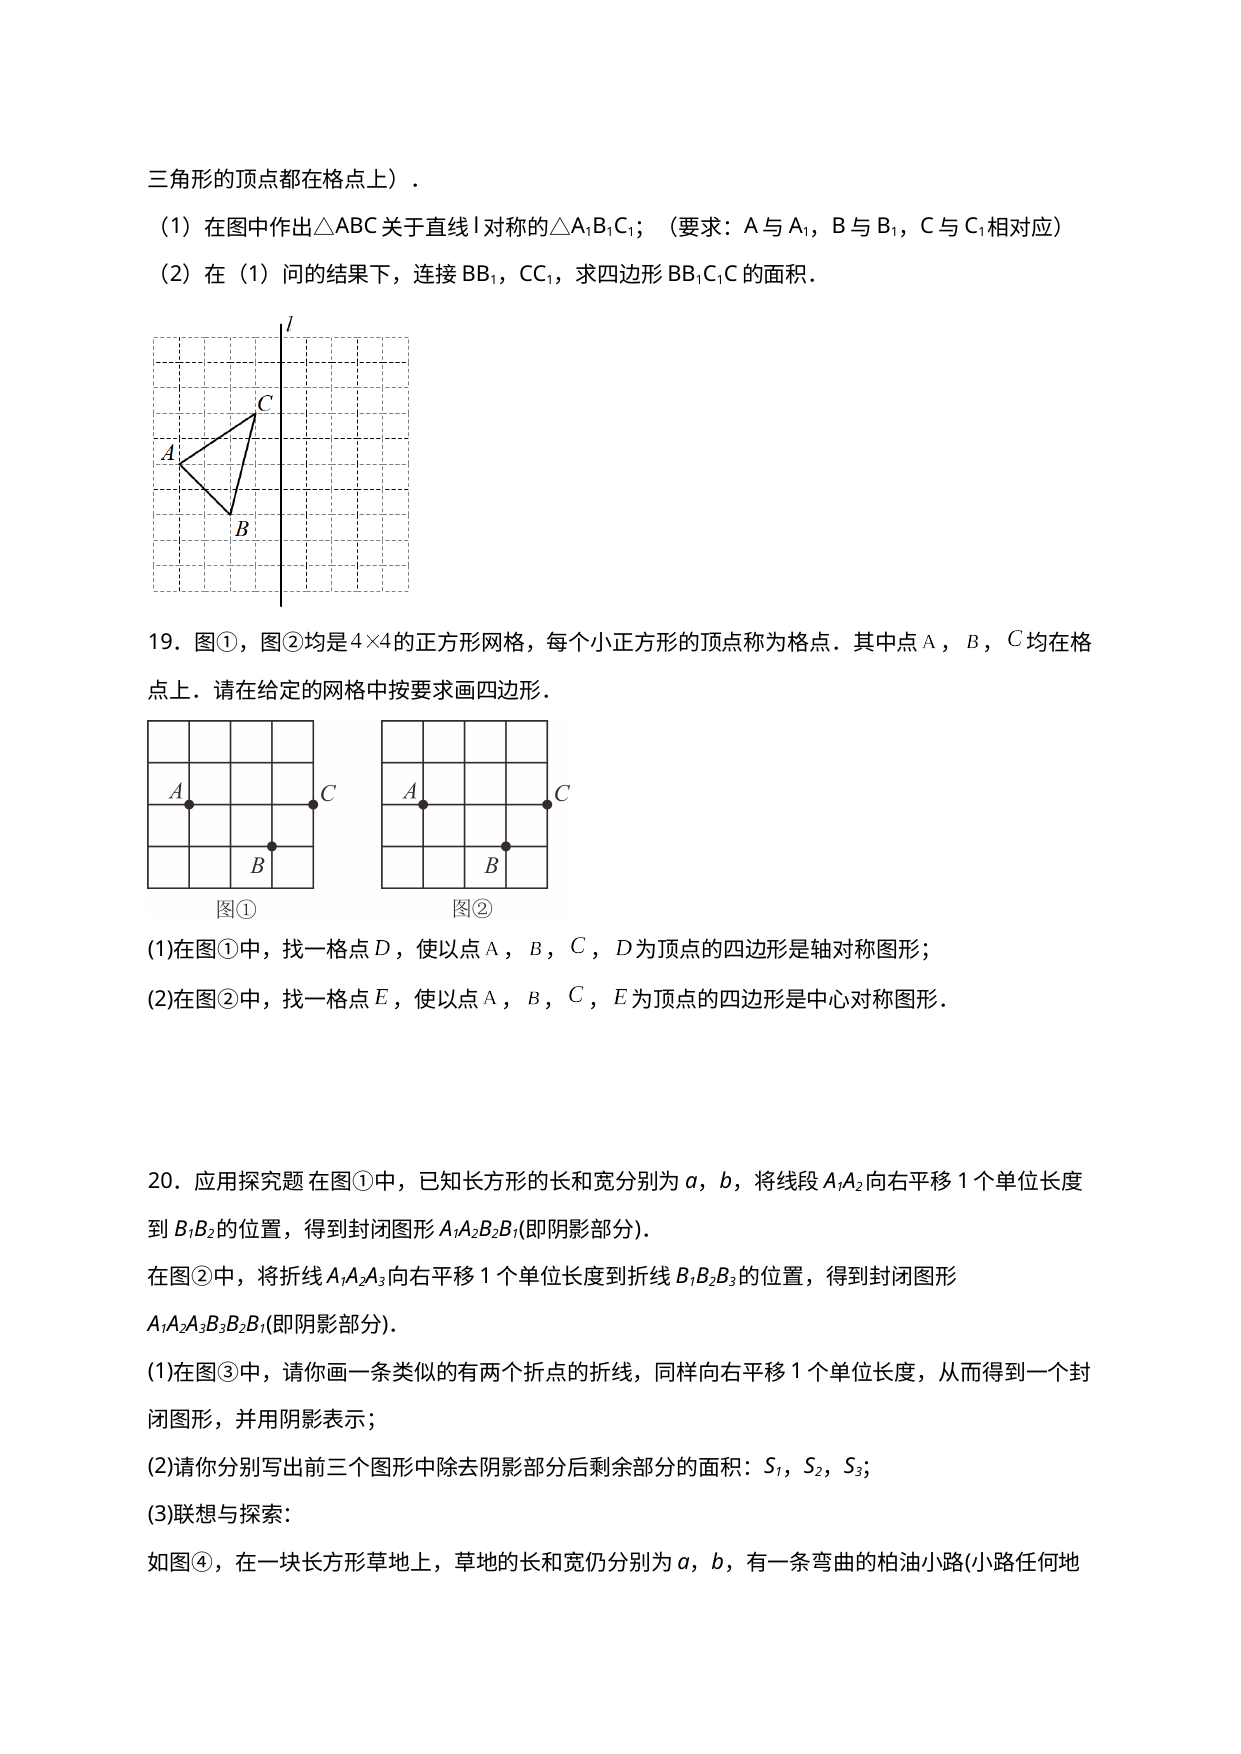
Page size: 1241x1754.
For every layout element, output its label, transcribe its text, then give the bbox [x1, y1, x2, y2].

picture [147, 304, 414, 612]
text （1）在图中作出△ABC关于直线l对称的△A1B1C1；（要求：A与A1，B与B1，C与C1相对应） [148, 209, 1093, 241]
text 在图②中，将折线A1A2A3向右平移1个单位长度到折线B1B2B3的位置，得到封闭图形A1A2A3B3B2B1(即阴影部分)． [148, 1259, 1093, 1339]
text (2)请你分别写出前三个图形中除去阴影部分后剩余部分的面积：S1，S2，S3； [148, 1449, 1093, 1481]
text （2）在（1）问的结果下，连接BB1，CC1，求四边形BB1C1C的面积． [148, 257, 1093, 289]
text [148, 162, 1093, 194]
text 19．图①，图②均是的正方形网格，每个小正方形的顶点称为格点．其中点，，均在格点上．请在给定的网格中按要求画四边形． [148, 624, 1093, 705]
text (3)联想与探索： [148, 1497, 1093, 1529]
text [148, 1545, 1093, 1577]
picture [147, 720, 570, 919]
text (2)在图②中，找一格点，使以点，，，为顶点的四边形是中心对称图形． [148, 981, 1093, 1014]
text (1)在图①中，找一格点，使以点，，，为顶点的四边形是轴对称图形； [148, 932, 1093, 965]
text (1)在图③中，请你画一条类似的有两个折点的折线，同样向右平移1个单位长度，从而得到一个封闭图形，并用阴影表示； [148, 1354, 1093, 1434]
text 20．应用探究题 在图①中，已知长方形的长和宽分别为a，b，将线段A1A2向右平移1个单位长度到B1B2的位置，得到封闭图形A1A2B2B1(即阴影部分)． [148, 1164, 1093, 1243]
